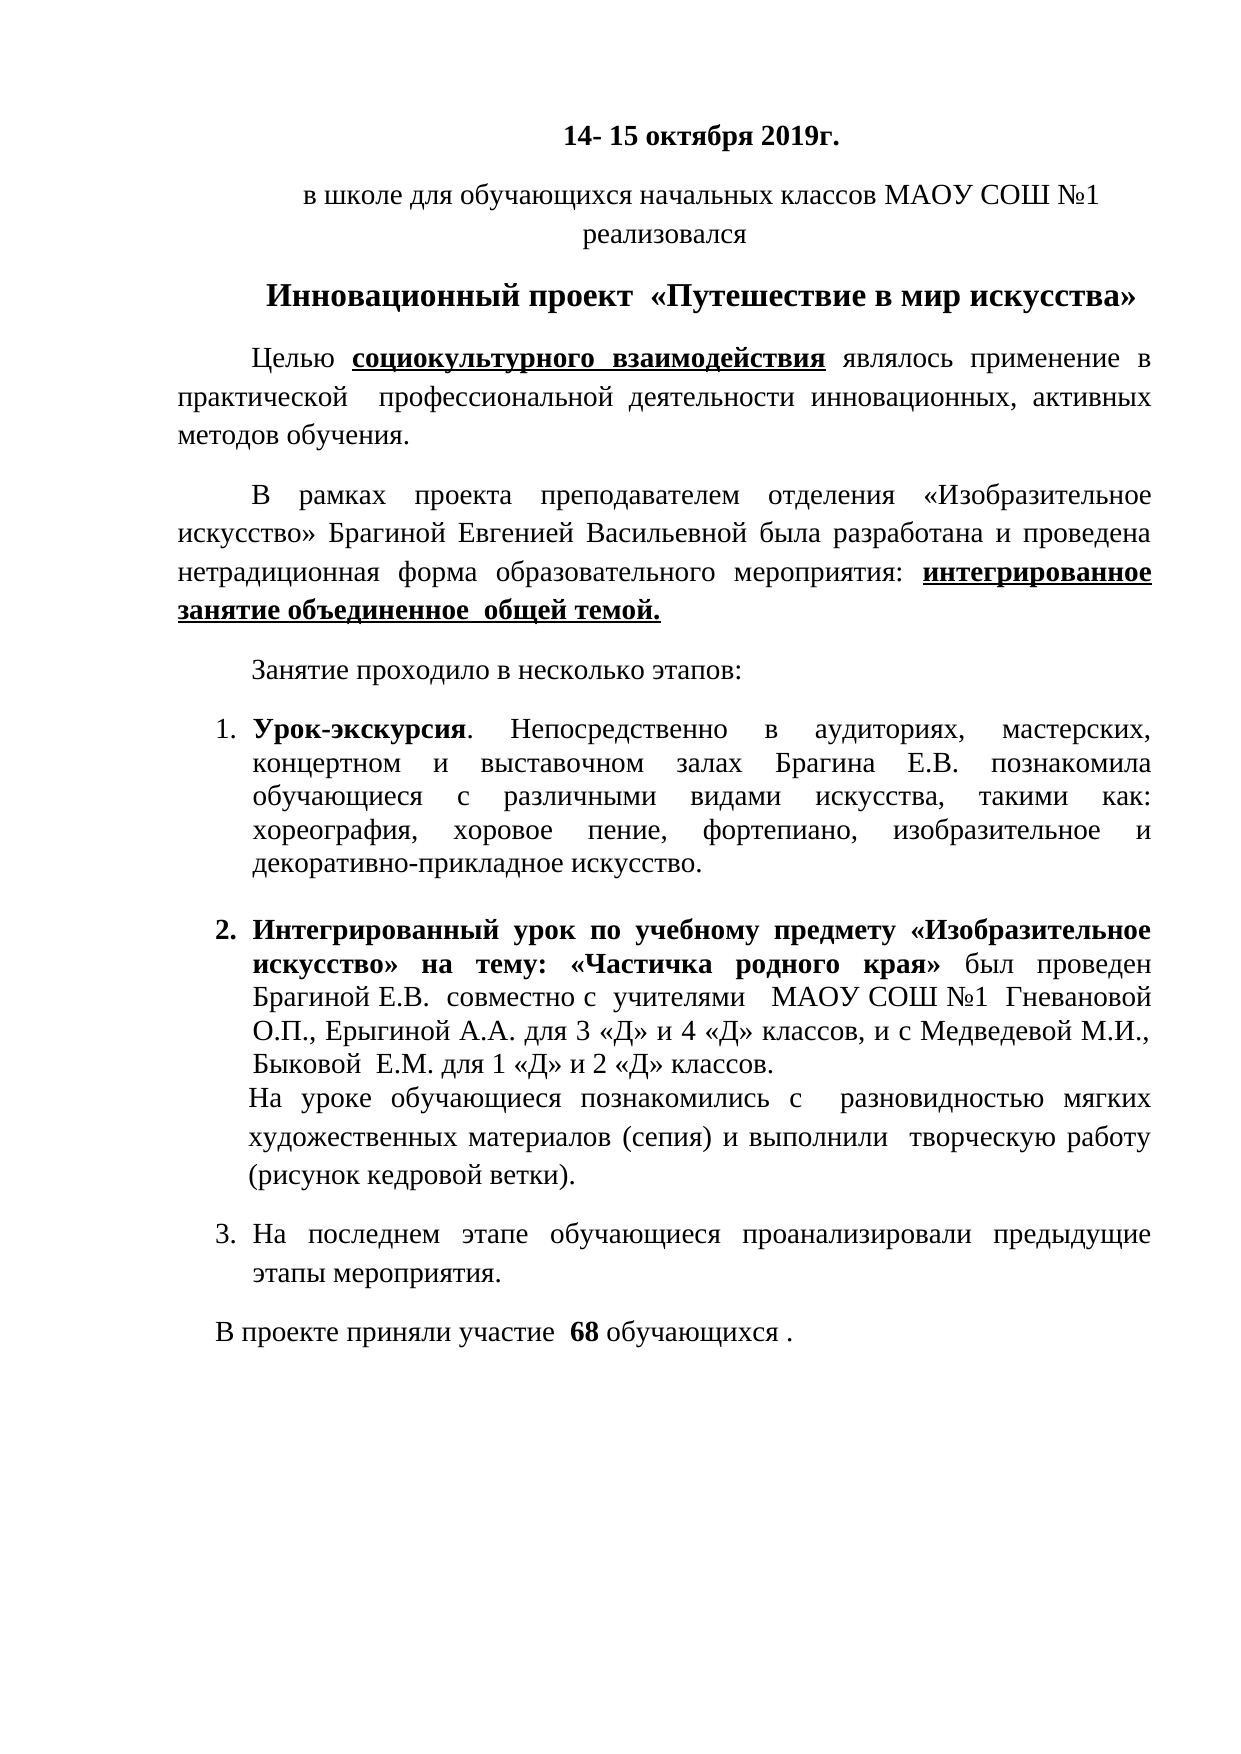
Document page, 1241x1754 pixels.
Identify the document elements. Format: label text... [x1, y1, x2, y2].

text 14- 15 октября 2019г. [177, 118, 1152, 152]
text В проекте приняли участие 68 обучающихся . [177, 1314, 1152, 1348]
text Занятие проходило в несколько этапов: [177, 652, 1152, 685]
list На последнем этапе обучающиеся проанализировали предыдущие этапы мероприятия. [215, 1217, 1152, 1289]
text Целью социокультурного взаимодействия являлось применение в практической профессиональной деятельности инновационных, активных методов обучения. [177, 340, 1152, 451]
list Урок-экскурсия. Непосредственно в аудиториях, мастерских, концертном и выставочном залах Брагина Е.В. познакомила обучающиеся с различными видами искусства, такими как: хореография, хоровое пение, фортепиано, изобразительное и декоративно-прикладное искусство. [215, 711, 1152, 879]
text На уроке обучающиеся познакомились с разновидностью мягких художественных материалов (сепия) и выполнили творческую работу (рисунок кедровой ветки). [248, 1080, 1152, 1191]
list Интегрированный урок по учебному предмету «Изобразительное искусство» на тему: «Частичка родного края» был проведен Брагиной Е.В. совместно с учителями МАОУ СОШ №1 Гневановой О.П., Ерыгиной А.А. для 3 «Д» и 4 «Д» классов, и с Медведевой М.И., Быковой Е.М. для 1 «Д» и 2 «Д» классов. [215, 912, 1152, 1080]
text в школе для обучающихся начальных классов МАОУ СОШ №1 реализовался [177, 177, 1152, 249]
text Инновационный проект «Путешествие в мир искусства» [177, 275, 1152, 314]
text В рамках проекта преподавателем отделения «Изобразительное искусство» Брагиной Евгенией Васильевной была разработана и проведена нетрадиционная форма образовательного мероприятия: интегрированное занятие объединенное общей темой. [177, 477, 1152, 626]
